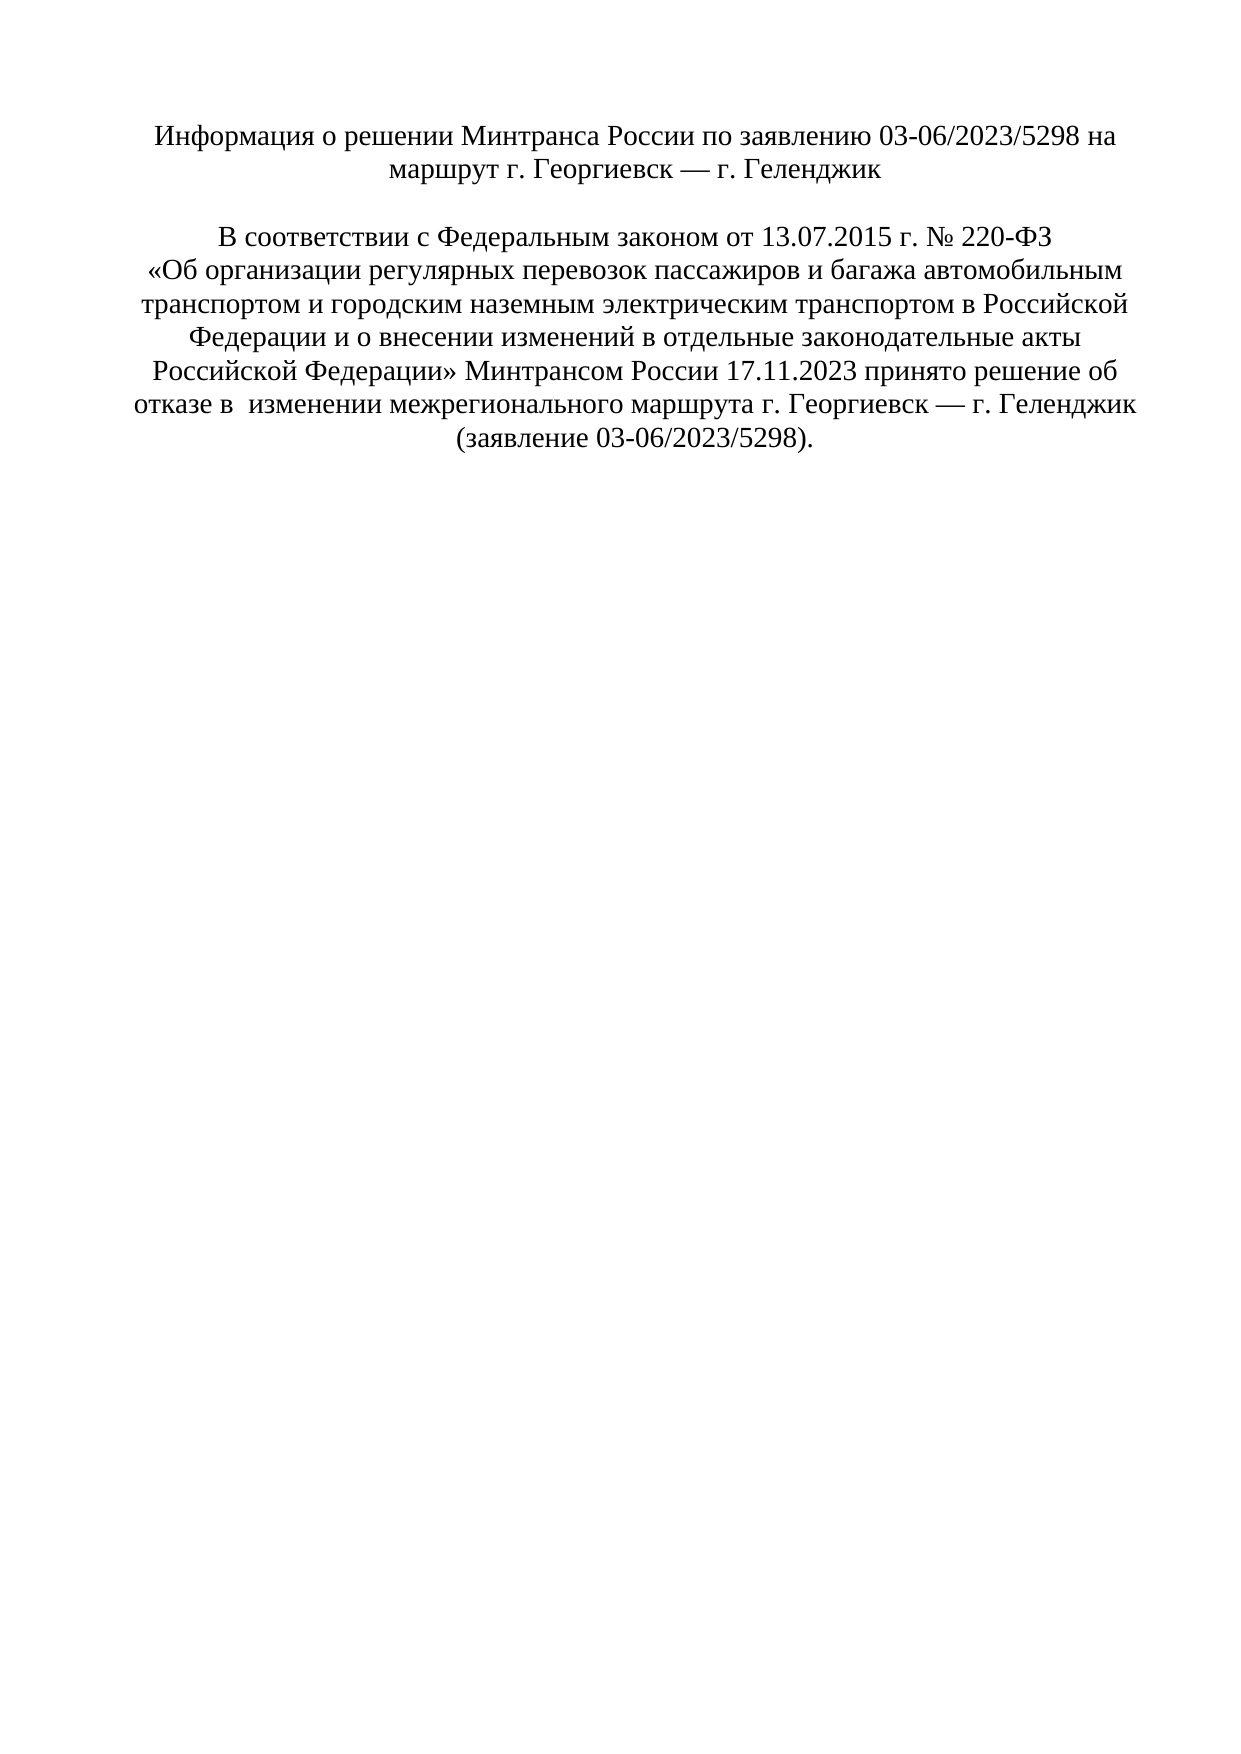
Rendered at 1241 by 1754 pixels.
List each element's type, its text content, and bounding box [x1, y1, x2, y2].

text В соответствии с Федеральным законом от 13.07.2015 г. № 220-ФЗ «Об организации регулярных перевозок пассажиров и багажа автомобильным транспортом и городским наземным электрическим транспортом в Российской Федерации и о внесении изменений в отдельные законодательные акты Российской Федерации» Минтрансом России 17.11.2023 принято решение об отказе в изменении межрегионального маршрута г. Георгиевск — г. Геленджик (заявление 03-06/2023/5298). [118, 219, 1152, 453]
text Информация о решении Минтранса России по заявлению 03-06/2023/5298 на маршрут г. Георгиевск — г. Геленджик [118, 118, 1152, 185]
